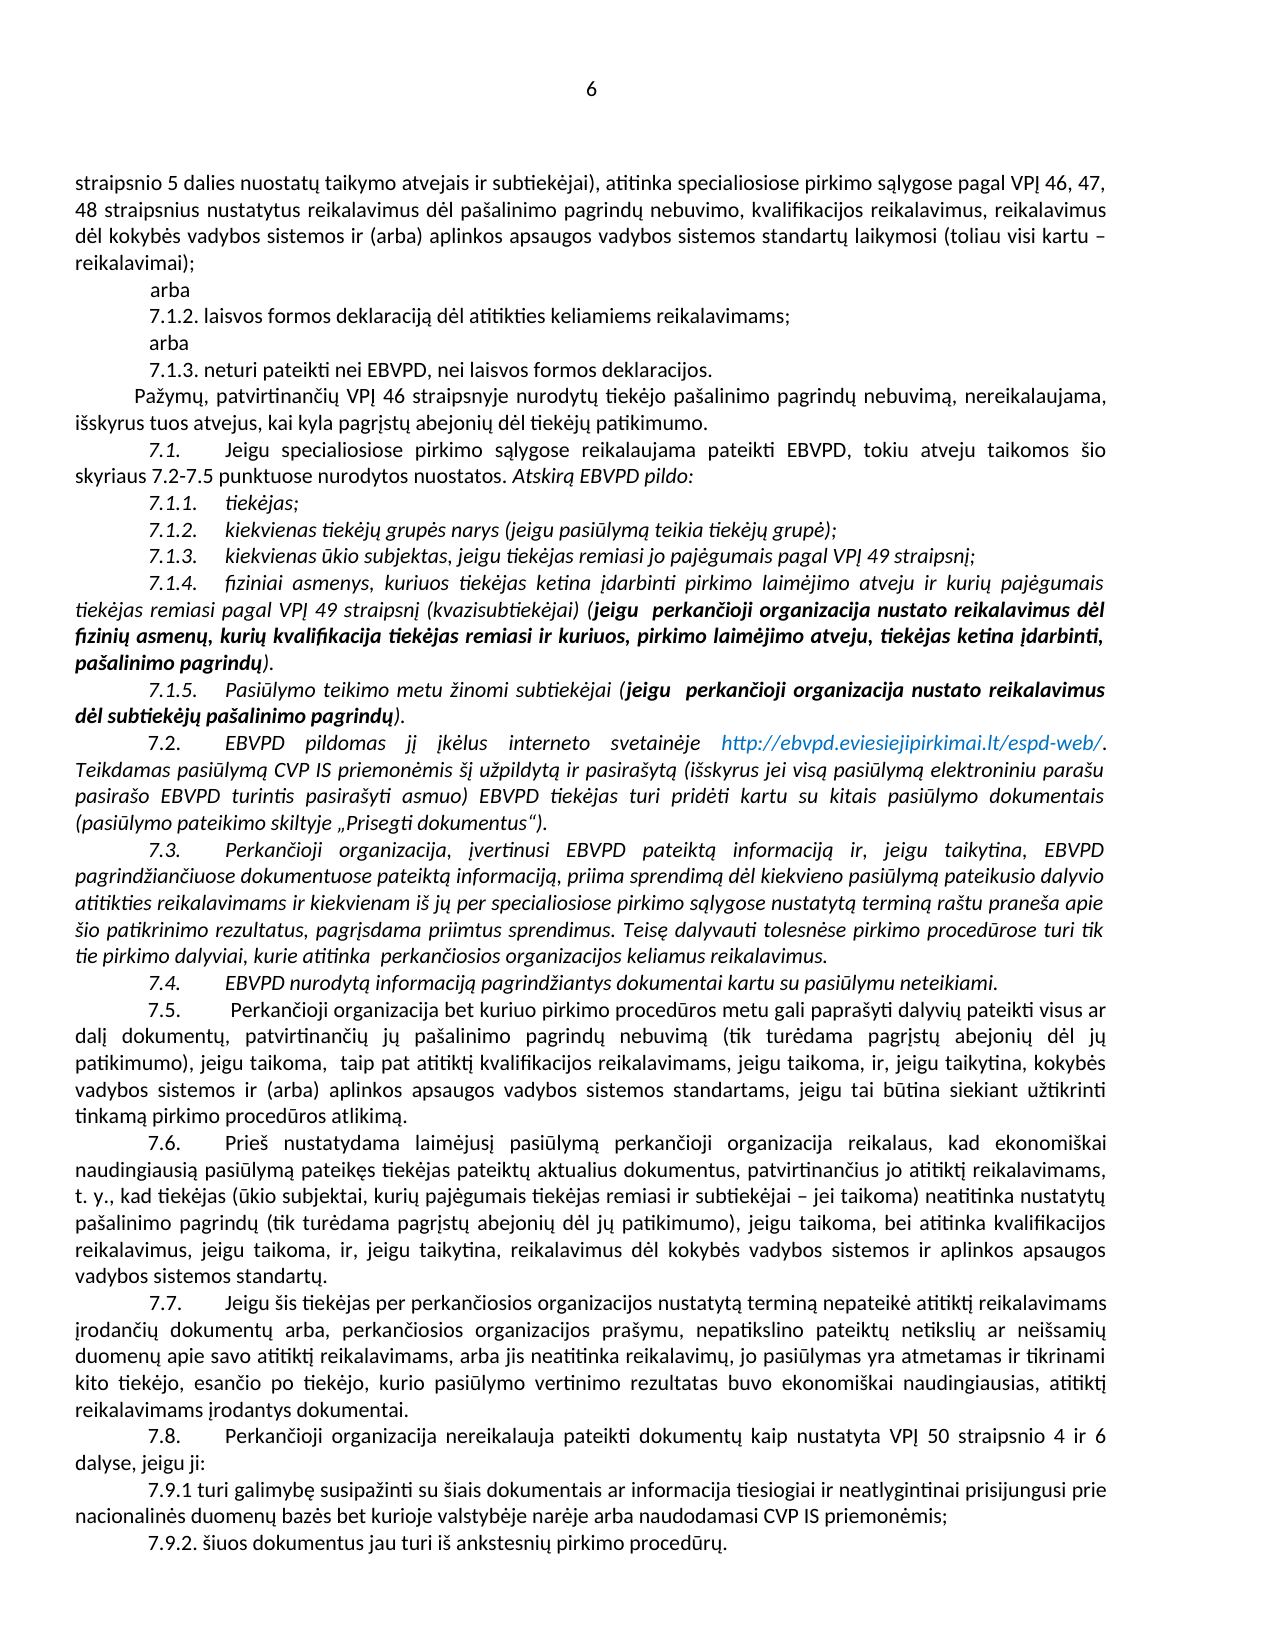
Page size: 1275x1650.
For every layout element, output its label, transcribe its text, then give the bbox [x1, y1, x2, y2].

list Perkančioji organizacija bet kuriuo pirkimo procedūros metu gali paprašyti dalyvių pateikti visus ar dalį dokumentų, patvirtinančių jų pašalinimo pagrindų nebuvimą (tik turėdama pagrįstų abejonių dėl jų patikimumo), jeigu taikoma, taip pat atitiktį kvalifikacijos reikalavimams, jeigu taikoma, ir, jeigu taikytina, kokybės vadybos sistemos ir (arba) aplinkos apsaugos vadybos sistemos standartams, jeigu tai būtina siekiant užtikrinti tinkamą pirkimo procedūros atlikimą. [75, 996, 1107, 1129]
list 7.9.1 turi galimybę susipažinti su šiais dokumentais ar informacija tiesiogiai ir neatlygintinai prisijungusi prie nacionalinės duomenų bazės bet kurioje valstybėje narėje arba naudodamasi CVP IS priemonėmis; [75, 1476, 1107, 1529]
list Perkančioji organizacija, įvertinusi EBVPD pateiktą informaciją ir, jeigu taikytina, EBVPD pagrindžiančiuose dokumentuose pateiktą informaciją, priima sprendimą dėl kiekvieno pasiūlymą pateikusio dalyvio atitikties reikalavimams ir kiekvienam iš jų per specialiosiose pirkimo sąlygose nustatytą terminą raštu praneša apie šio patikrinimo rezultatus, pagrįsdama priimtus sprendimus. Teisę dalyvauti tolesnėse pirkimo procedūrose turi tik tie pirkimo dalyviai, kurie atitinka perkančiosios organizacijos keliamus reikalavimus. [75, 836, 1107, 969]
list fiziniai asmenys, kuriuos tiekėjas ketina įdarbinti pirkimo laimėjimo atveju ir kurių pajėgumais tiekėjas remiasi pagal VPĮ 49 straipsnį (kvazisubtiekėjai) (jeigu perkančioji organizacija nustato reikalavimus dėl fizinių asmenų, kurių kvalifikacija tiekėjas remiasi ir kuriuos, pirkimo laimėjimo atveju, tiekėjas ketina įdarbinti, pašalinimo pagrindų). [75, 569, 1107, 676]
list 7.1.2. laisvos formos deklaraciją dėl atitikties keliamiems reikalavimams; [75, 303, 1107, 329]
list Jeigu specialiosiose pirkimo sąlygose reikalaujama pateikti EBVPD, tokiu atveju taikomos šio skyriaus 7.2-7.5 punktuose nurodytos nuostatos. Atskirą EBVPD pildo: [75, 436, 1107, 489]
list 7.9.2. šiuos dokumentus jau turi iš ankstesnių pirkimo procedūrų. [148, 1529, 1107, 1556]
list 7.1.3. neturi pateikti nei EBVPD, nei laisvos formos deklaracijos. [75, 356, 1107, 383]
list Pasiūlymo teikimo metu žinomi subtiekėjai (jeigu perkančioji organizacija nustato reikalavimus dėl subtiekėjų pašalinimo pagrindų). [75, 676, 1107, 729]
list EBVPD nurodytą informaciją pagrindžiantys dokumentai kartu su pasiūlymu neteikiami. [75, 969, 1107, 996]
list arba [75, 329, 1107, 356]
list Prieš nustatydama laimėjusį pasiūlymą perkančioji organizacija reikalaus, kad ekonomiškai naudingiausią pasiūlymą pateikęs tiekėjas pateiktų aktualius dokumentus, patvirtinančius jo atitiktį reikalavimams, t. y., kad tiekėjas (ūkio subjektai, kurių pajėgumais tiekėjas remiasi ir subtiekėjai – jei taikoma) neatitinka nustatytų pašalinimo pagrindų (tik turėdama pagrįstų abejonių dėl jų patikimumo), jeigu taikoma, bei atitinka kvalifikacijos reikalavimus, jeigu taikoma, ir, jeigu taikytina, reikalavimus dėl kokybės vadybos sistemos ir aplinkos apsaugos vadybos sistemos standartų. [75, 1129, 1107, 1289]
list tiekėjas; [75, 489, 1107, 516]
list kiekvienas tiekėjų grupės narys (jeigu pasiūlymą teikia tiekėjų grupė); [75, 516, 1107, 543]
list Perkančioji organizacija nereikalauja pateikti dokumentų kaip nustatyta VPĮ 50 straipsnio 4 ir 6 dalyse, jeigu ji: [75, 1423, 1107, 1476]
list Jeigu šis tiekėjas per perkančiosios organizacijos nustatytą terminą nepateikė atitiktį reikalavimams įrodančių dokumentų arba, perkančiosios organizacijos prašymu, nepatikslino pateiktų netikslių ar neišsamių duomenų apie savo atitiktį reikalavimams, arba jis neatitinka reikalavimų, jo pasiūlymas yra atmetamas ir tikrinami kito tiekėjo, esančio po tiekėjo, kurio pasiūlymo vertinimo rezultatas buvo ekonomiškai naudingiausias, atitiktį reikalavimams įrodantys dokumentai. [75, 1289, 1107, 1423]
list kiekvienas ūkio subjektas, jeigu tiekėjas remiasi jo pajėgumais pagal VPĮ 49 straipsnį; [75, 543, 1107, 569]
list arba [75, 276, 1107, 303]
list Pažymų, patvirtinančių VPĮ 46 straipsnyje nurodytų tiekėjo pašalinimo pagrindų nebuvimą, nereikalaujama, išskyrus tuos atvejus, kai kyla pagrįstų abejonių dėl tiekėjų patikimumo. [75, 383, 1107, 436]
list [75, 169, 1107, 276]
list EBVPD pildomas jį įkėlus interneto svetainėje http://ebvpd.eviesiejipirkimai.lt/espd-web/. Teikdamas pasiūlymą CVP IS priemonėmis šį užpildytą ir pasirašytą (išskyrus jei visą pasiūlymą elektroniniu parašu pasirašo EBVPD turintis pasirašyti asmuo) EBVPD tiekėjas turi pridėti kartu su kitais pasiūlymo dokumentais (pasiūlymo pateikimo skiltyje „Prisegti dokumentus“). [75, 729, 1107, 836]
